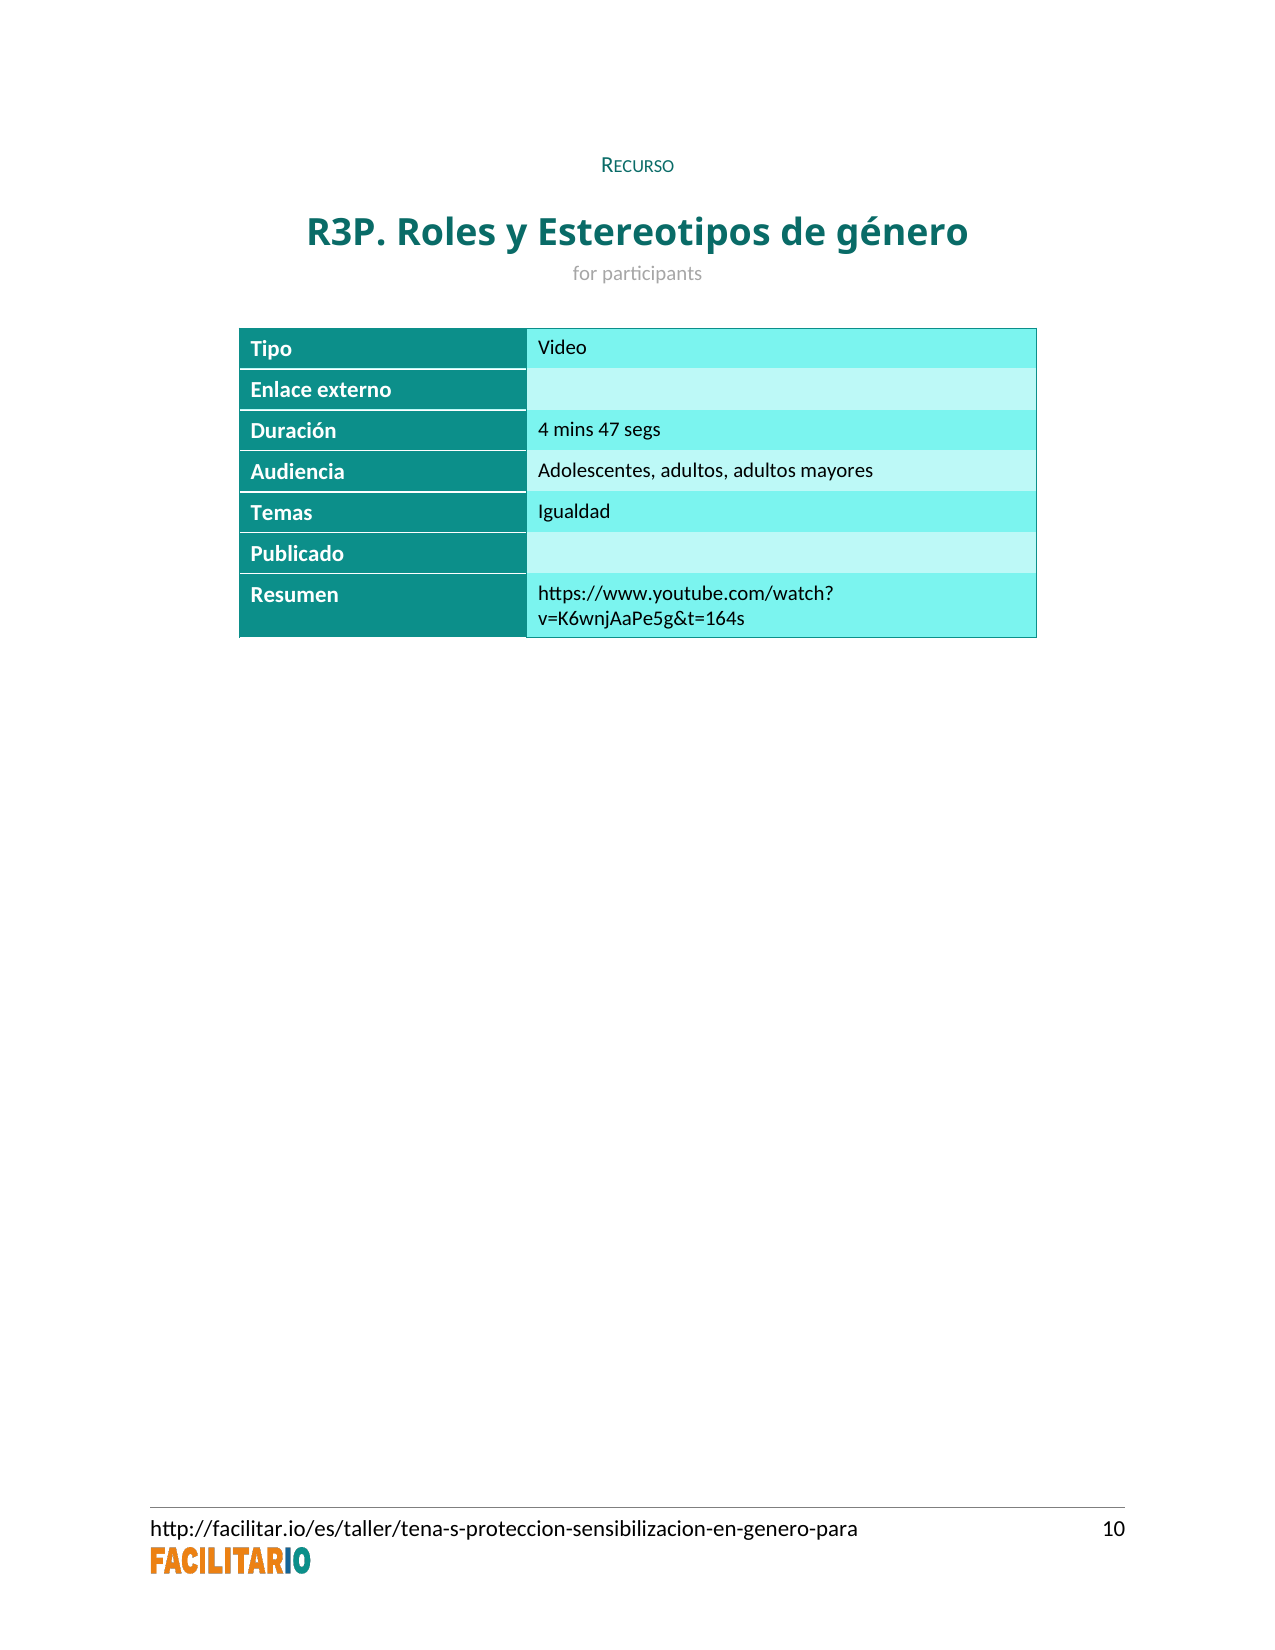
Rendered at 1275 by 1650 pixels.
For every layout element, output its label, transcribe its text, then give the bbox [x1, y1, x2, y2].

table_cell [527, 532, 1036, 573]
table_cell https://www.youtube.com/watch?v=K6wnjAaPe5g&t=164s [527, 573, 1036, 637]
text for participants [150, 260, 1125, 286]
table_cell Resumen [240, 574, 526, 637]
table_cell Adolescentes, adultos, adultos mayores [527, 450, 1036, 491]
text Recurso [150, 150, 1125, 178]
table_cell Duración [240, 411, 526, 450]
picture [145, 1544, 315, 1576]
subtitle R3P. Roles y Estereotipos de género [150, 205, 1125, 256]
table_cell Publicado [240, 533, 526, 573]
table_header Video [527, 329, 1036, 368]
table_cell Audiencia [240, 451, 526, 491]
table_cell [527, 369, 1036, 409]
table_cell Igualdad [527, 491, 1036, 532]
table_header Tipo [240, 329, 526, 368]
table_cell Temas [240, 493, 526, 532]
table_cell Enlace externo [240, 370, 526, 409]
table_cell 4 mins 47 segs [527, 410, 1036, 450]
